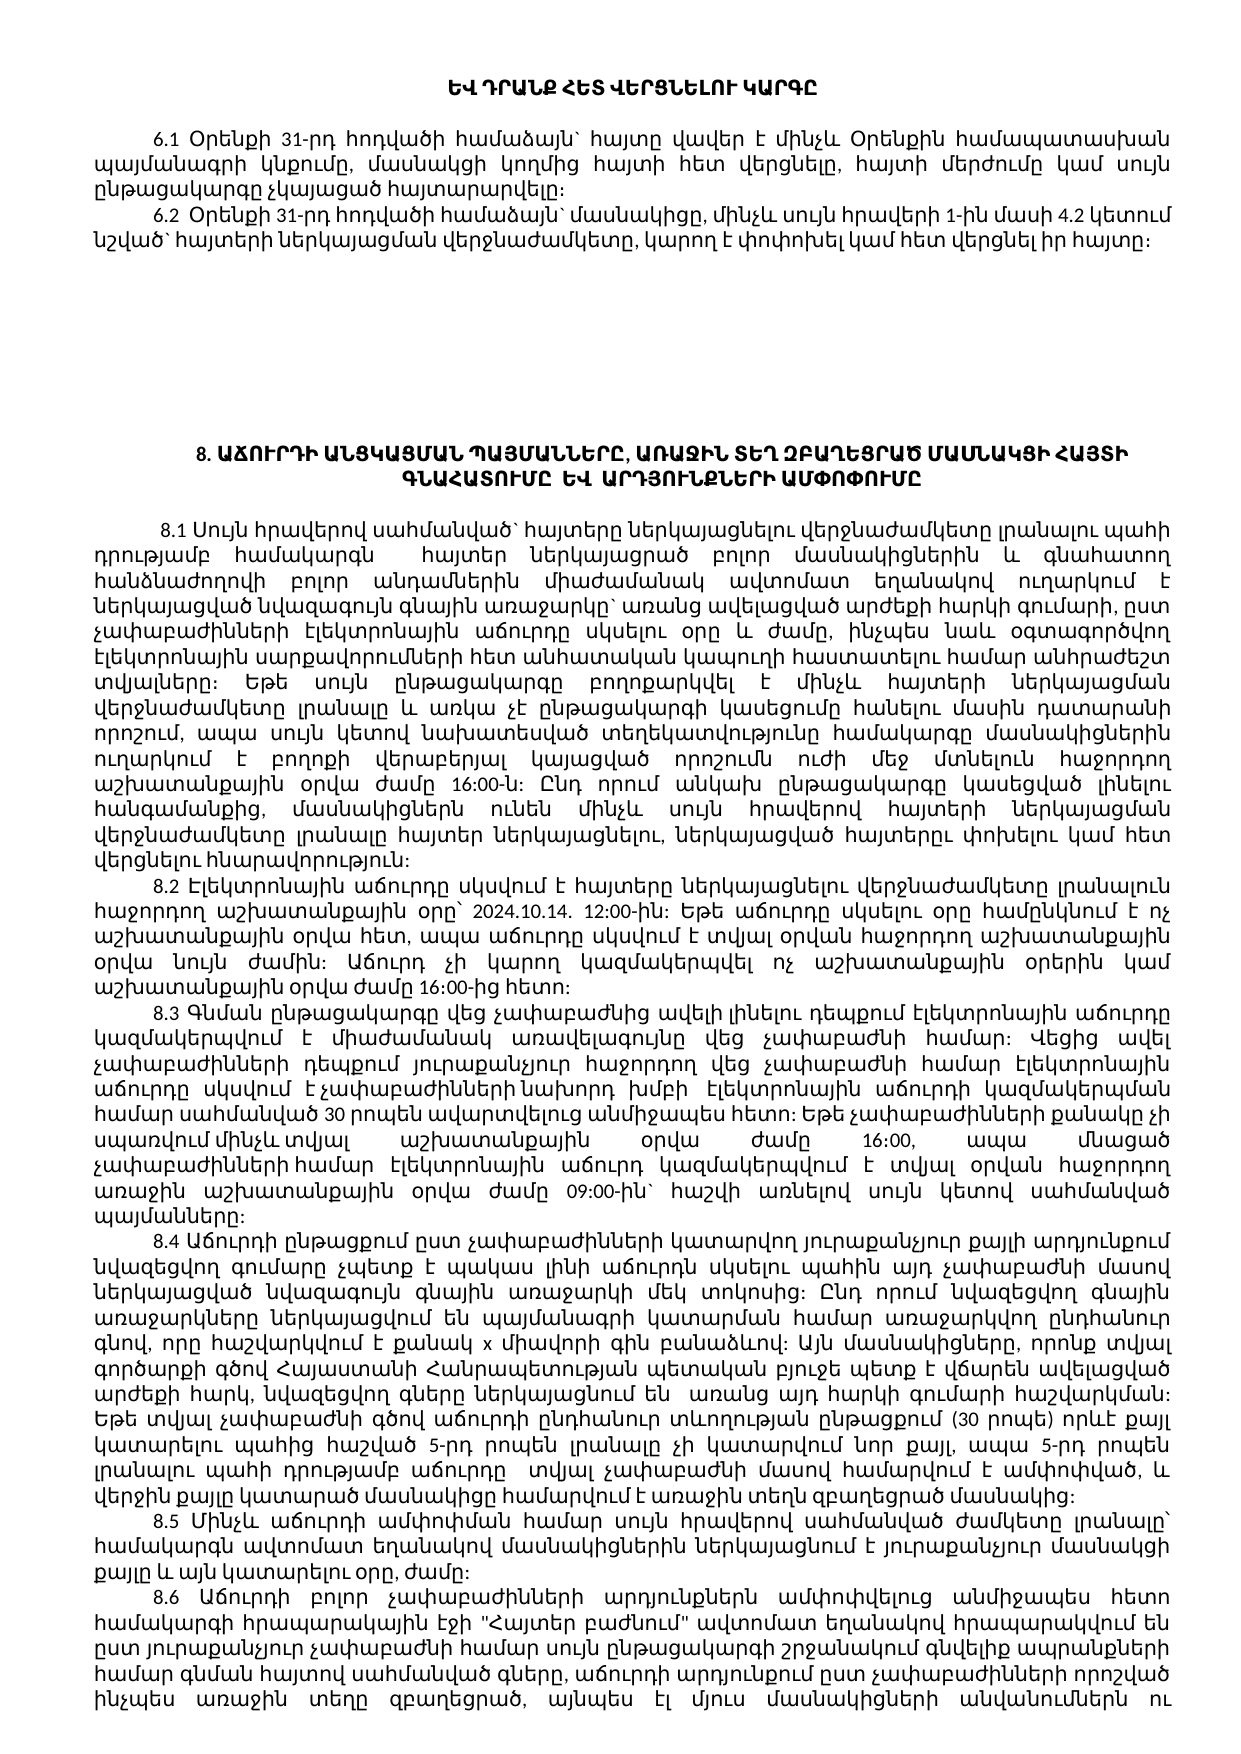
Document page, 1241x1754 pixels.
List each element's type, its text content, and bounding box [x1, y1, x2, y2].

text 8. ԱՃՈՒՐԴԻ ԱՆՑԿԱՑՄԱՆ ՊԱՅՄԱՆՆԵՐԸ, ԱՌԱՋԻՆ ՏԵՂ ԶԲԱՂԵՑՐԱԾ ՄԱՍՆԱԿՑԻ ՀԱՅՏԻ [94, 441, 1171, 466]
text 8.3 Գնման ընթացակարգը վեց չափաբաժնից ավելի լինելու դեպքում էլեկտրոնային աճուրդը կազմակերպվում է միաժամանակ առավելագույնը վեց չափաբաժնի համար: Վեցից ավել չափաբաժինների դեպքում յուրաքանչյուր հաջորդող վեց չափաբաժնի համար էլեկտրոնային աճուրդը սկսվում է չափաբաժինների նախորդ խմբի էլեկտրոնային աճուրդի կազմակերպման համար սահմանված 30 րոպեն ավարտվելուց անմիջապես հետո: Եթե չափաբաժինների քանակը չի սպառվում մինչև տվյալ աշխատանքային օրվա ժամը 16։00, ապա մնացած չափաբաժինների համար էլեկտրոնային աճուրդ կազմակերպվում է տվյալ օրվան հաջորդող առաջին աշխատանքային օրվա ժամը 09:00-ին` հաշվի առնելով սույն կետով սահմանված պայմանները: [94, 1000, 1171, 1229]
text 6.1 Օրենքի 31-րդ հոդվածի համաձայն` հայտը վավեր է մինչև Օրենքին համապատասխան պայմանագրի կնքումը, մասնակցի կողմից հայտի հետ վերցնելը, հայտի մերժումը կամ սույն ընթացակարգը չկայացած հայտարարվելը։ [94, 126, 1171, 202]
text 8.1 Սույն հրավերով սահմանված` հայտերը ներկայացնելու վերջնաժամկետը լրանալու պահի դրությամբ համակարգն հայտեր ներկայացրած բոլոր մասնակիցներին և գնահատող հանձնաժողովի բոլոր անդամներին միաժամանակ ավտոմատ եղանակով ուղարկում է ներկայացված նվազագույն գնային առաջարկը` առանց ավելացված արժեքի հարկի գումարի, ըստ չափաբաժինների էլեկտրոնային աճուրդը սկսելու օրը և ժամը, ինչպես նաև օգտագործվող էլեկտրոնային սարքավորումների հետ անհատական կապուղի հաստատելու համար անհրաժեշտ տվյալները։ Եթե սույն ընթացակարգը բողոքարկվել է մինչև հայտերի ներկայացման վերջնաժամկետը լրանալը և առկա չէ ընթացակարգի կասեցումը հանելու մասին դատարանի որոշում, ապա սույն կետով նախատեսված տեղեկատվությունը համակարգը մասնակիցներին ուղարկում է բողոքի վերաբերյալ կայացված որոշումն ուժի մեջ մտնելուն հաջորդող աշխատանքային օրվա ժամը 16:00-ն: Ընդ որում անկախ ընթացակարգը կասեցված լինելու հանգամանքից, մասնակիցներն ունեն մինչև սույն հրավերով հայտերի ներկայացման վերջնաժամկետը լրանալը հայտեր ներկայացնելու, ներկայացված հայտերըւ փոխելու կամ հետ վերցնելու հնարավորություն: [94, 517, 1171, 873]
text ԳՆԱՀԱՏՈՒՄԸ ԵՎ ԱՐԴՅՈՒՆՔՆԵՐԻ ԱՄՓՈՓՈՒՄԸ [94, 466, 1171, 492]
text 8.5 Մինչև աճուրդի ամփոփման համար սույն հրավերով սահմանված ժամկետը լրանալը՝ համակարգն ավտոմատ եղանակով մասնակիցներին ներկայացնում է յուրաքանչյուր մասնակցի քայլը և այն կատարելու օրը, ժամը: [94, 1508, 1171, 1584]
text 8.4 Աճուրդի ընթացքում ըստ չափաբաժինների կատարվող յուրաքանչյուր քայլի արդյունքում նվազեցվող գումարը չպետք է պակաս լինի աճուրդն սկսելու պահին այդ չափաբաժնի մասով ներկայացված նվազագույն գնային առաջարկի մեկ տոկոսից: Ընդ որում նվազեցվող գնային առաջարկները ներկայացվում են պայմանագրի կատարման համար առաջարկվող ընդհանուր գնով, որը հաշվարկվում է քանակ x միավորի գին բանաձևով: Այն մասնակիցները, որոնք տվյալ գործարքի գծով Հայաստանի Հանրապետության պետական բյուջե պետք է վճարեն ավելացված արժեքի հարկ, նվազեցվող գները ներկայացնում են առանց այդ հարկի գումարի հաշվարկման: Եթե տվյալ չափաբաժնի գծով աճուրդի ընդհանուր տևողության ընթացքում (30 րոպե) որևէ քայլ կատարելու պահից հաշված 5-րդ րոպեն լրանալը չի կատարվում նոր քայլ, ապա 5-րդ րոպեն լրանալու պահի դրությամբ աճուրդը տվյալ չափաբաժնի մասով համարվում է ամփոփված, և վերջին քայլը կատարած մասնակիցը համարվում է առաջին տեղն զբաղեցրած մասնակից: [94, 1229, 1171, 1508]
text 8.2 Էլեկտրոնային աճուրդը սկսվում է հայտերը ներկայացնելու վերջնաժամկետը լրանալուն հաջորդող աշխատանքային օրը՝ 2024.10.14. 12:00 -ին: Եթե աճուրդը սկսելու օրը համընկնում է ոչ աշխատանքային օրվա հետ, ապա աճուրդը սկսվում է տվյալ օրվան հաջորդող աշխատանքային օրվա նույն ժամին: Աճուրդ չի կարող կազմակերպվել ոչ աշխատանքային օրերին կամ աշխատանքային օրվա ժամը 16։00-ից հետո: [94, 873, 1171, 1000]
text 6.2 Օրենքի 31-րդ հոդվածի համաձայն` մասնակիցը, մինչև սույն հրավերի 1-ին մասի 4.2 կետում նշված` հայտերի ներկայացման վերջնաժամկետը, կարող է փոփոխել կամ հետ վերցնել իր հայտը։ [94, 202, 1171, 253]
text ԵՎ ԴՐԱՆՔ ՀԵՏ ՎԵՐՑՆԵԼՈՒ ԿԱՐԳԸ [94, 75, 1171, 100]
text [94, 1584, 1171, 1712]
